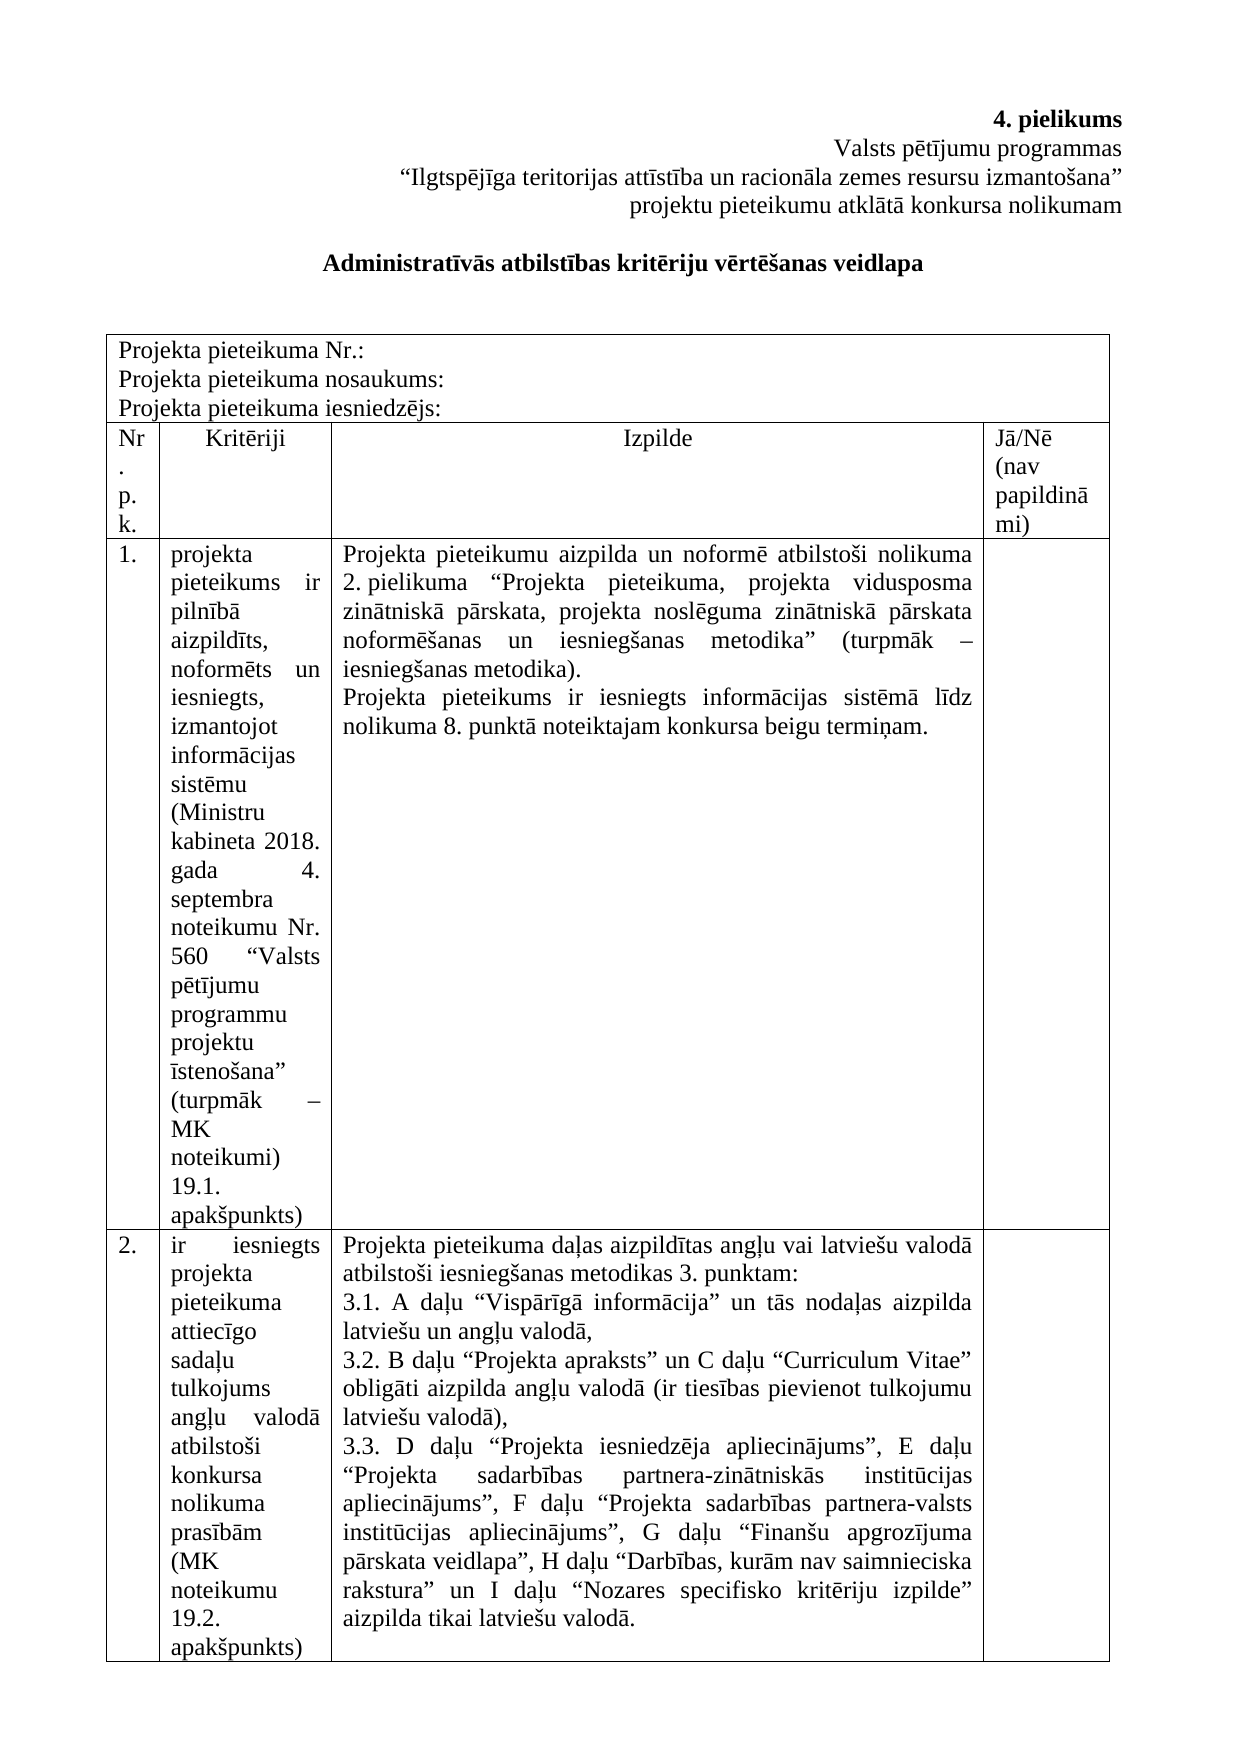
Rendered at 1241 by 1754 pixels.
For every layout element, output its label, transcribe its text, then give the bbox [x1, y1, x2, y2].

table_cell Jā/Nē (nav papildināmi) [984, 423, 1109, 538]
table_header Projekta pieteikuma Nr.: Projekta pieteikuma nosaukums: Projekta pieteikuma iesniedzējs: [107, 335, 1109, 422]
table_cell 2. [107, 1230, 159, 1661]
table_cell projekta pieteikums ir pilnībā aizpildīts, noformēts un iesniegts, izmantojot informācijas sistēmu (Ministru kabineta 2018. gada 4. septembra noteikumu Nr. 560 “Valsts pētījumu programmu projektu īstenošana” (turpmāk – MK noteikumi) 19.1. apakšpunkts) [160, 539, 331, 1229]
table_cell Projekta pieteikuma daļas aizpildītas angļu vai latviešu valodā atbilstoši iesniegšanas metodikas 3. punktam: 3.1. A daļu “Vispārīgā informācija” un tās nodaļas aizpilda latviešu un angļu valodā, 3.2. B daļu “Projekta apraksts” un C daļu “Curriculum Vitae” obligāti aizpilda angļu valodā (ir tiesības pievienot tulkojumu latviešu valodā), 3.3. D daļu “Projekta iesniedzēja apliecinājums”, E daļu “Projekta sadarbības partnera-zinātniskās institūcijas apliecinājums”, F daļu “Projekta sadarbības partnera-valsts institūcijas apliecinājums”, G daļu “Finanšu apgrozījuma pārskata veidlapa”, H daļu “Darbības, kurām nav saimnieciska rakstura” un I daļu “Nozares specifisko kritēriju izpilde” aizpilda tikai latviešu valodā. [332, 1230, 983, 1661]
text “” [118, 162, 1122, 191]
table_cell Kritēriji [160, 423, 331, 538]
text projektu pieteikumu atklātā konkursa nolikumam [118, 191, 1122, 219]
table_cell ir iesniegts projekta pieteikuma attiecīgo sadaļu tulkojums angļu valodā atbilstoši konkursa nolikuma prasībām (MK noteikumu 19.2. apakšpunkts) [160, 1230, 331, 1661]
table_cell Projekta pieteikumu aizpilda un noformē atbilstoši nolikuma 2. pielikuma “Projekta pieteikuma, projekta vidusposma zinātniskā pārskata, projekta noslēguma zinātniskā pārskata noformēšanas un iesniegšanas metodika” (turpmāk – iesniegšanas metodika). Projekta pieteikums ir iesniegts informācijas sistēmā līdz nolikuma 8. punktā noteiktajam konkursa beigu termiņam. [332, 539, 983, 1229]
table_cell [984, 539, 1109, 1229]
text Valsts pētījumu programmas [118, 133, 1122, 162]
table_cell [984, 1230, 1109, 1661]
text Administratīvās atbilstības kritēriju vērtēšanas veidlapa [118, 248, 1122, 277]
text 4. pielikums [118, 104, 1122, 133]
table_cell Nr. p.k. [107, 423, 159, 538]
table_cell 1. [107, 539, 159, 1229]
table_cell Izpilde [332, 423, 983, 538]
